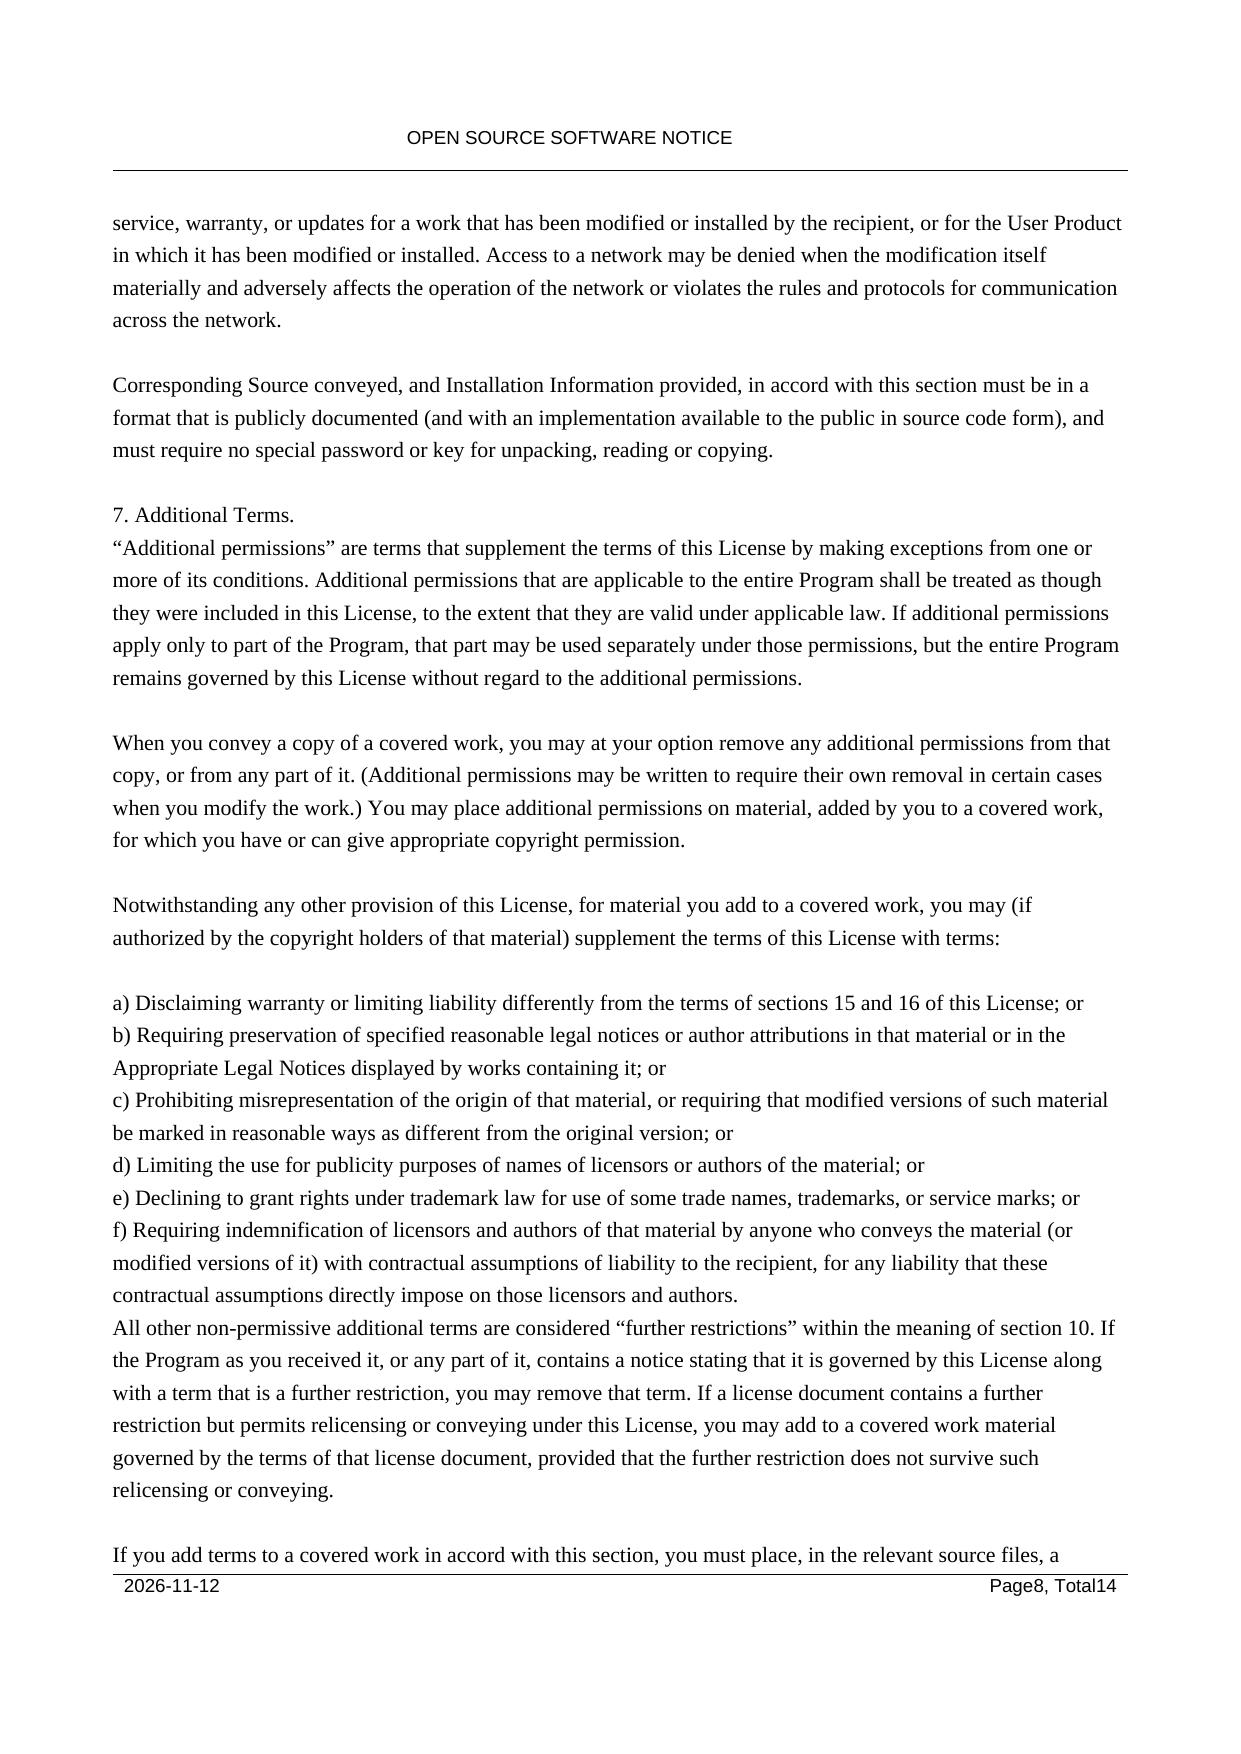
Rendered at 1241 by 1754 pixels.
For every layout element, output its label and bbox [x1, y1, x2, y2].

text [112, 206, 1128, 1571]
